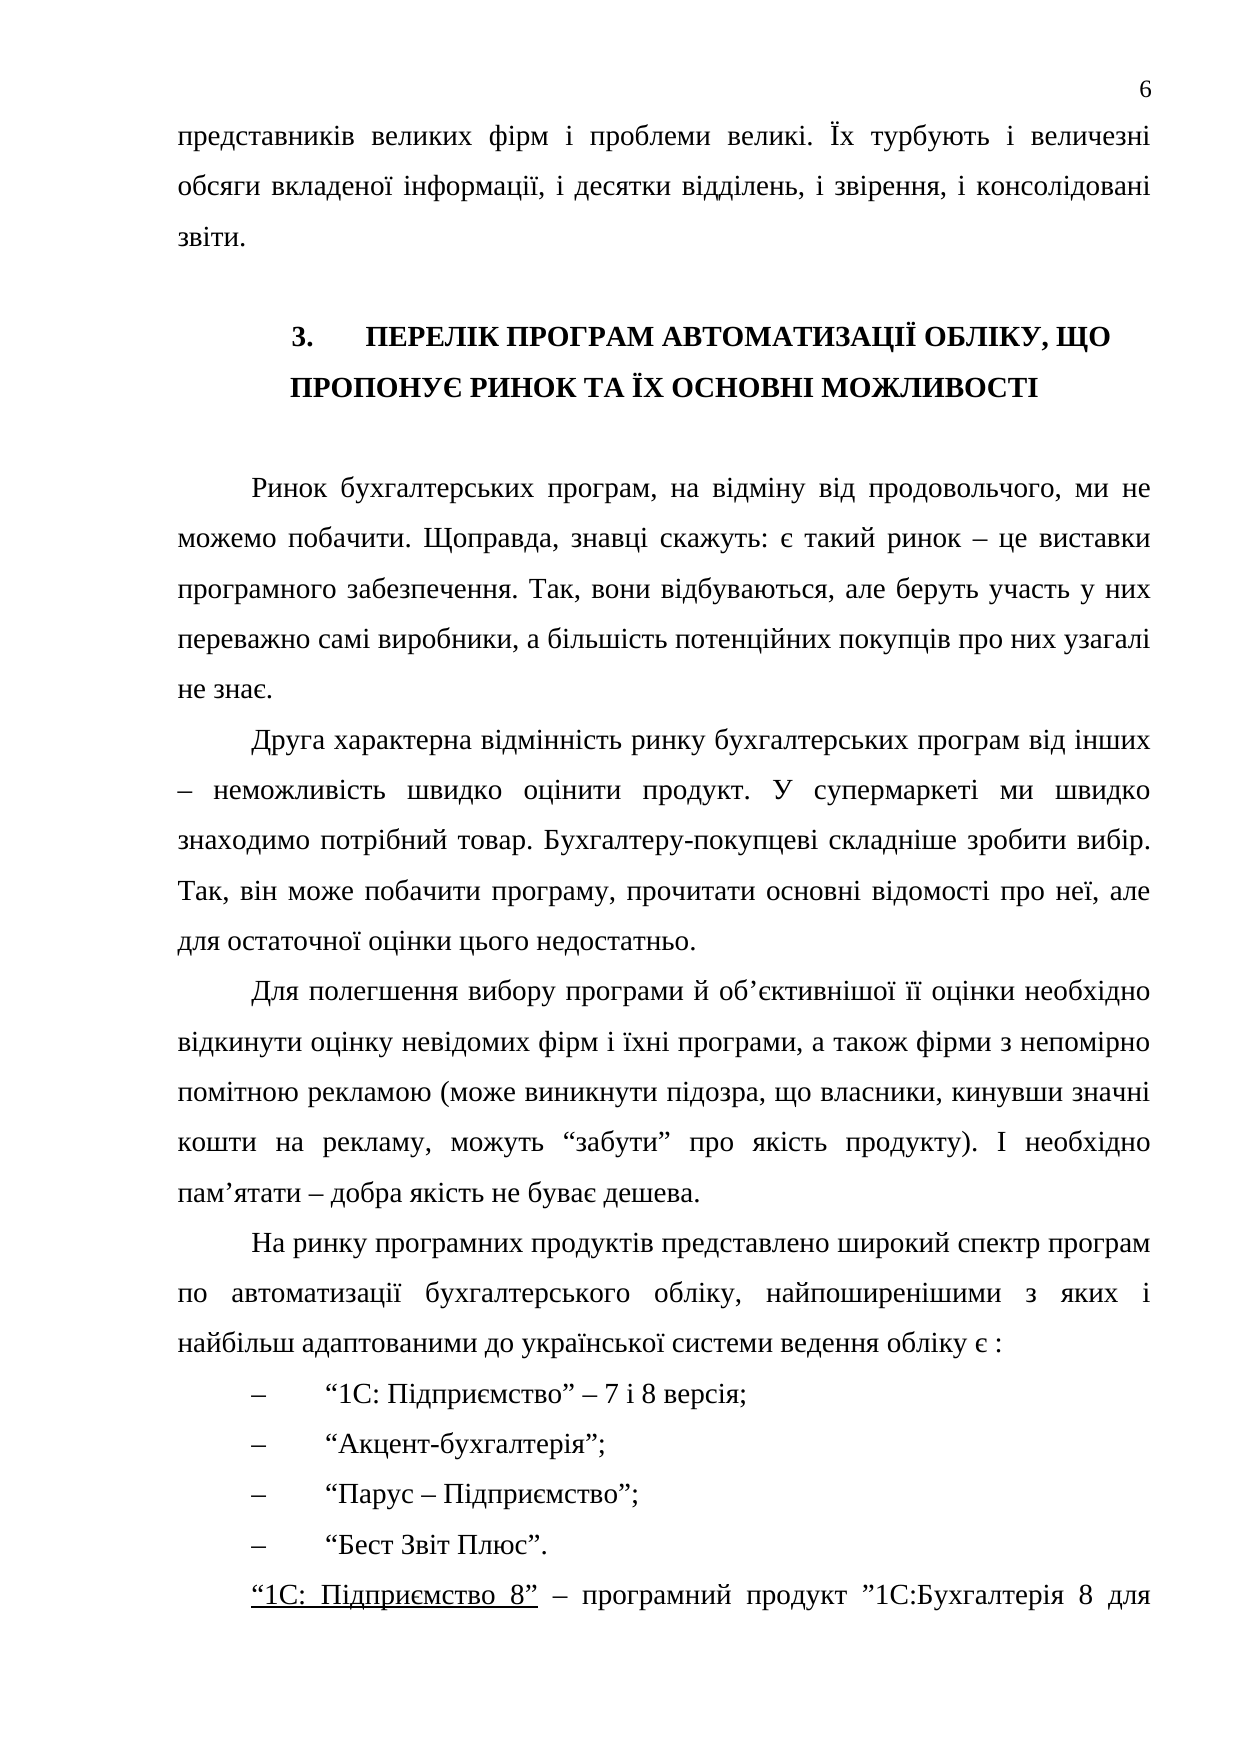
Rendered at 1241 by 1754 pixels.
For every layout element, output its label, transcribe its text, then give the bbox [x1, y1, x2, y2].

text Для полегшення вибору програми й об’єктивнішої її оцінки необхідно відкинути оцінку невідомих фірм і їхні програми, а також фірми з непомірно помітною рекламою (може виникнути підозра, що власники, кинувши значні кошти на рекламу, можуть “забути” про якість продукту). І необхідно пам’ятати – добра якість не буває дешева. [177, 973, 1152, 1208]
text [177, 1577, 1152, 1611]
list “Акцент-бухгалтерія”; [177, 1426, 1152, 1460]
list “Бест Звіт Плюс”. [177, 1527, 1152, 1560]
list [177, 118, 1152, 252]
text Друга характерна відмінність ринку бухгалтерських програм від інших – неможливість швидко оцінити продукт. У супермаркеті ми швидко знаходимо потрібний товар. Бухгалтеру-покупцеві складніше зробити вибір. Так, він може побачити програму, прочитати основні відомості про неї, але для остаточної оцінки цього недостатньо. [177, 722, 1152, 957]
list “1С: Підприємство” – 7 і 8 версія; [177, 1376, 1152, 1409]
text Ринок бухгалтерських програм, на відміну від продовольчого, ми не можемо побачити. Щоправда, знавці скажуть: є такий ринок – це виставки програмного забезпечення. Так, вони відбуваються, але беруть участь у них переважно самі виробники, а більшість потенційних покупців про них узагалі не знає. [177, 470, 1152, 705]
list “Парус – Підприємство”; [177, 1477, 1152, 1510]
list ПЕРЕЛІК ПРОГРАМ АВТОМАТИЗАЦІЇ ОБЛІКУ, ЩО ПРОПОНУЄ РИНОК ТА ЇХ ОСНОВНІ МОЖЛИВОСТІ [177, 319, 1152, 403]
text На ринку програмних продуктів представлено широкий спектр програм по автоматизації бухгалтерського обліку, найпоширенішими з яких і найбільш адаптованими до української системи ведення обліку є : [177, 1225, 1152, 1359]
